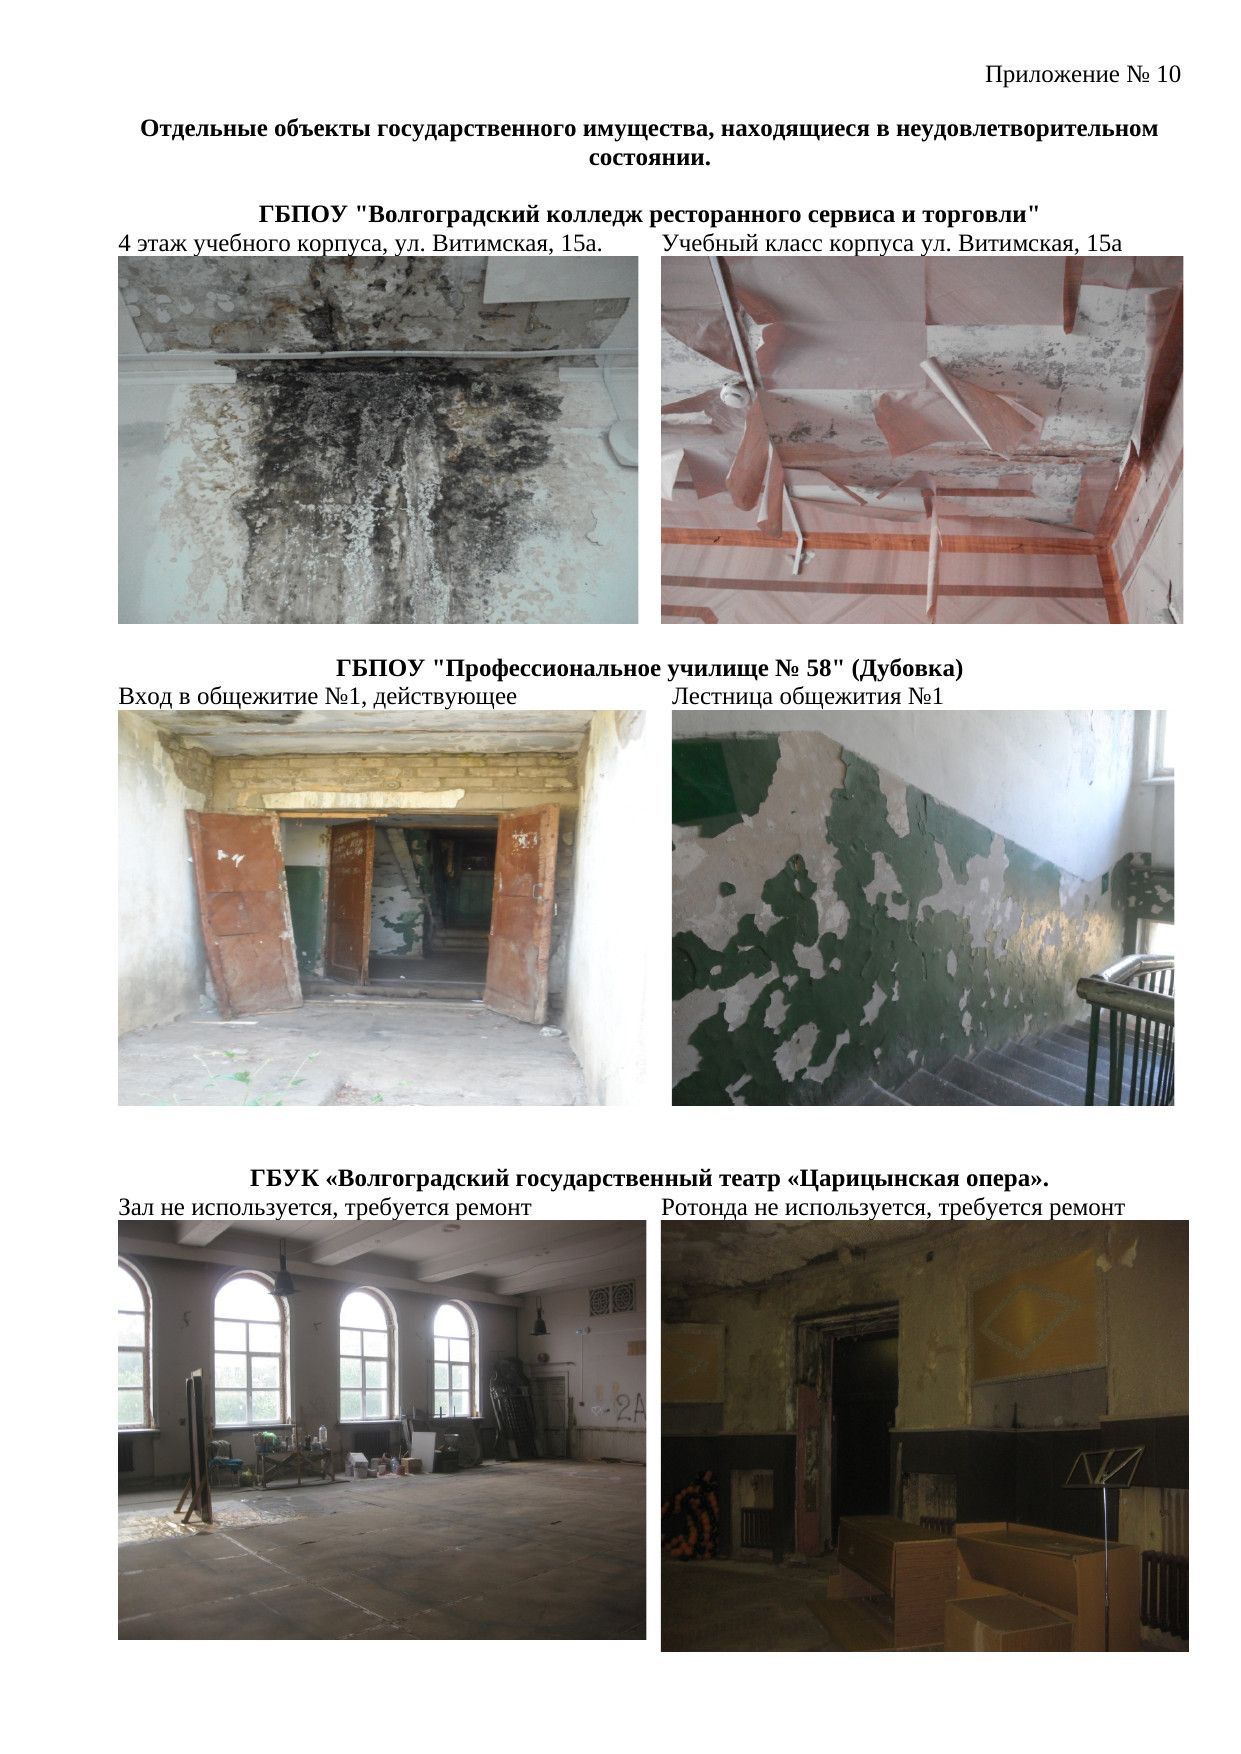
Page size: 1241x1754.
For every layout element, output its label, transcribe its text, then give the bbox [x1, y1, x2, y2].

table_header 4 этаж учебного корпуса, ул. Витимская, 15а. [107, 228, 650, 653]
picture [660, 1220, 1189, 1652]
table_header Вход в общежитие №1, действующее [107, 681, 661, 1134]
picture [118, 1220, 647, 1640]
text ГБПОУ "Профессиональное училище № 58" (Дубовка) [118, 653, 1181, 681]
picture [671, 710, 1175, 1106]
picture [118, 710, 647, 1106]
text Приложение № 10 [118, 59, 1181, 88]
table_header Зал не используется, требуется ремонт [107, 1192, 649, 1668]
picture [661, 256, 1184, 624]
text Отдельные объекты государственного имущества, находящиеся в неудовлетворительном состоянии. [118, 113, 1181, 170]
table_header Ротонда не используется, требуется ремонт [650, 1192, 1192, 1668]
picture [118, 256, 639, 624]
text ГБУК «Волгоградский государственный театр «Царицынская опера». [118, 1163, 1181, 1192]
table_header Учебный класс корпуса ул. Витимская, 15а [650, 228, 1207, 653]
table_header Лестница общежития №1 [661, 681, 1192, 1134]
text ГБПОУ "Волгоградский колледж ресторанного сервиса и торговли" [118, 199, 1181, 228]
